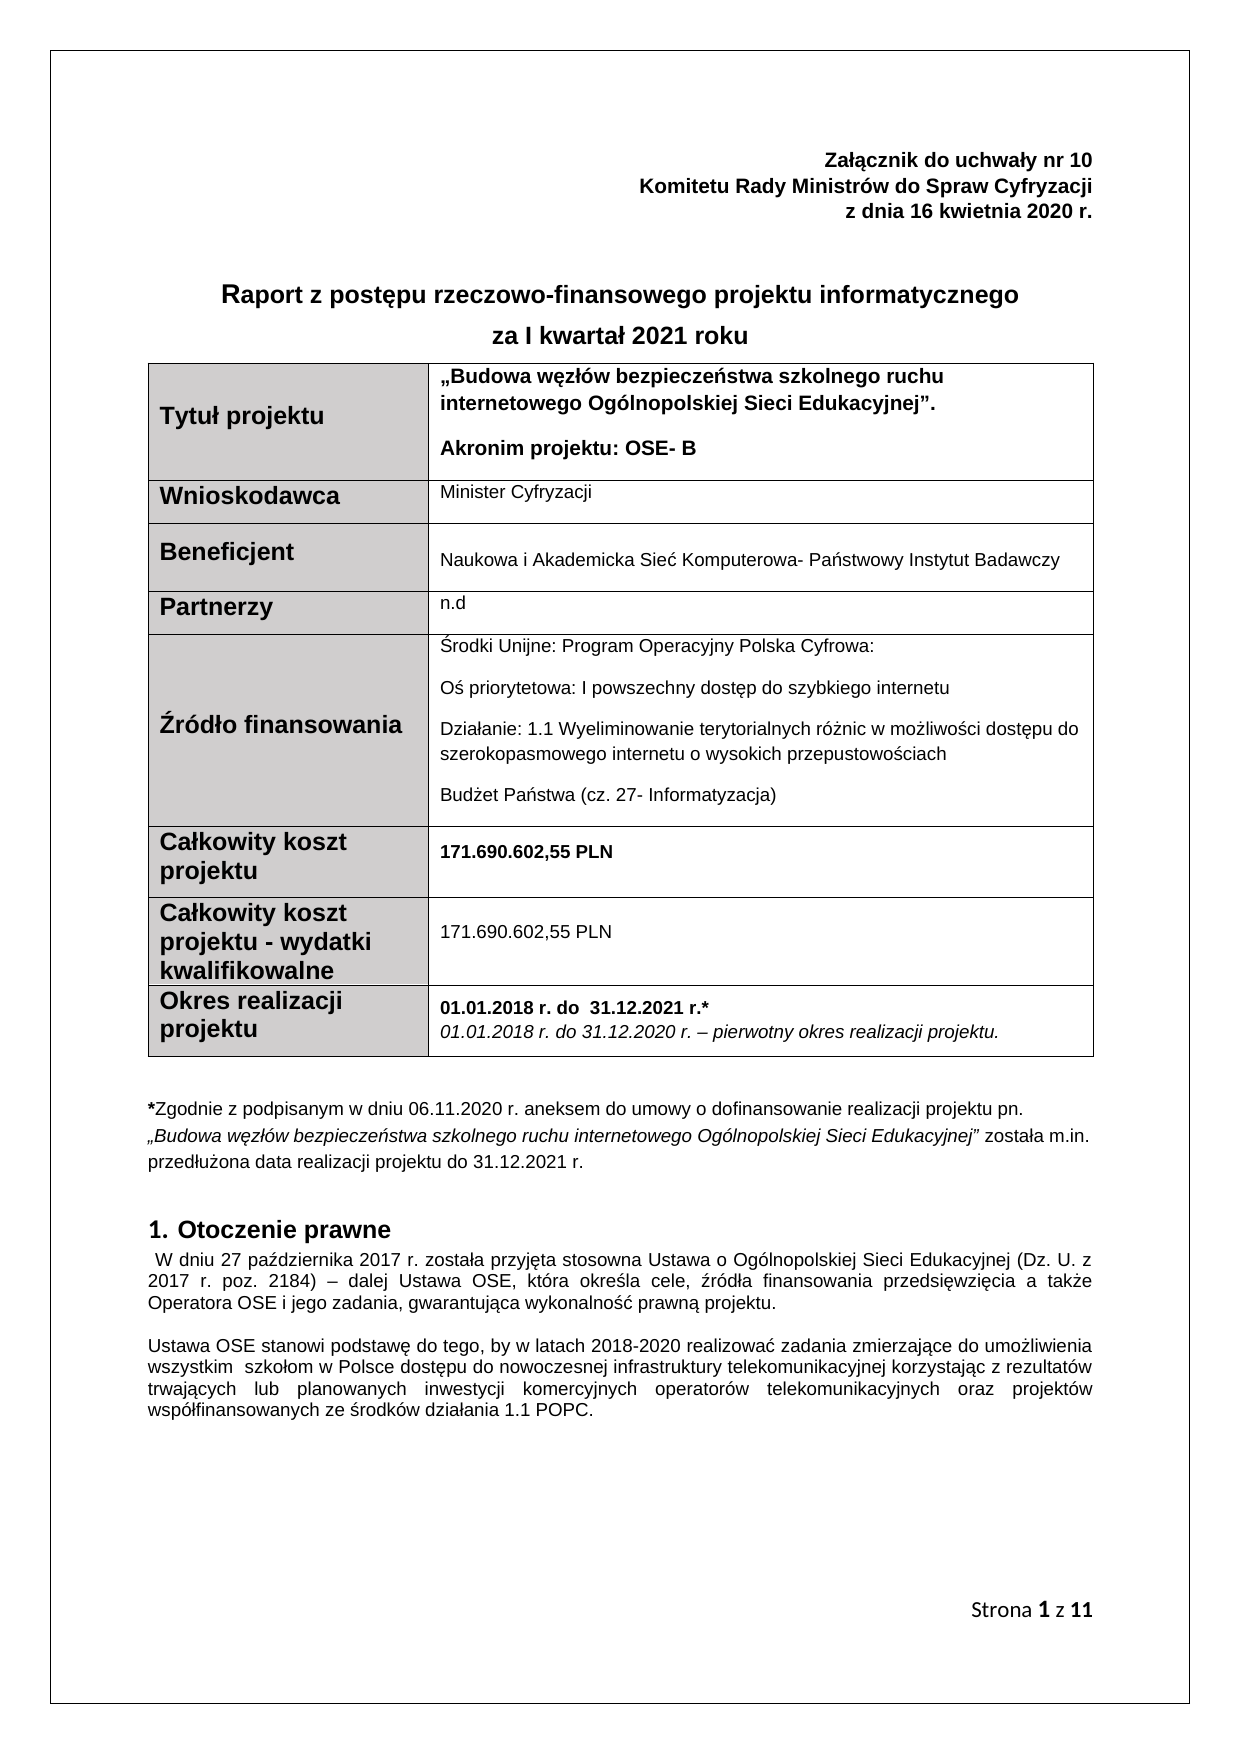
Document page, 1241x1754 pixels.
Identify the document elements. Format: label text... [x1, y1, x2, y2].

subtitle Otoczenie prawne [148, 1213, 1063, 1246]
text *Zgodnie z podpisanym w dniu 06.11.2020 r. aneksem do umowy o dofinansowanie realizacji projektu pn. „Budowa węzłów bezpieczeństwa szkolnego ruchu internetowego Ogólnopolskiej Sieci Edukacyjnej” została m.in. przedłużona data realizacji projektu do 31.12.2021 r. [148, 1098, 1093, 1172]
text Komitetu Rady Ministrów do Spraw Cyfryzacji [148, 173, 1093, 197]
text Załącznik do uchwały nr 10 [148, 148, 1093, 172]
table_header Tytuł projektu [149, 364, 428, 480]
table_cell Wnioskodawca [149, 481, 428, 523]
table_cell n.d [429, 592, 1093, 634]
text Ustawa OSE stanowi podstawę do tego, by w latach 2018-2020 realizować zadania zmierzające do umożliwienia wszystkim szkołom w Polsce dostępu do nowoczesnej infrastruktury telekomunikacyjnej korzystając z rezultatów trwających lub planowanych inwestycji komercyjnych operatorów telekomunikacyjnych oraz projektów współfinansowanych ze środków działania 1.1 POPC. [148, 1334, 1093, 1421]
table_cell 01.01.2018 r. do 31.12.2021 r.* 01.01.2018 r. do 31.12.2020 r. – pierwotny okres realizacji projektu. [429, 986, 1093, 1056]
table_cell Beneficjent [149, 524, 428, 591]
table_cell Okres realizacji projektu [149, 986, 428, 1056]
table_cell Źródło finansowania [149, 635, 428, 826]
table_cell Minister Cyfryzacji [429, 481, 1093, 523]
table_header „Budowa węzłów bezpieczeństwa szkolnego ruchu internetowego Ogólnopolskiej Sieci Edukacyjnej”. Akronim projektu: OSE- B [429, 364, 1093, 480]
table_cell Partnerzy [149, 592, 428, 634]
table_cell Całkowity koszt projektu [149, 827, 428, 897]
table_cell Środki Unijne: Program Operacyjny Polska Cyfrowa: Oś priorytetowa: I powszechny dostęp do szybkiego internetu Działanie: 1.1 Wyeliminowanie terytorialnych różnic w możliwości dostępu do szerokopasmowego internetu o wysokich przepustowościach Budżet Państwa (cz. 27- Informatyzacja) [429, 635, 1093, 826]
subtitle Raport z postępu rzeczowo-finansowego projektu informatycznego [148, 278, 1093, 309]
table_cell 171.690.602,55 PLN [429, 898, 1093, 984]
table_cell Naukowa i Akademicka Sieć Komputerowa- Państwowy Instytut Badawczy [429, 524, 1093, 591]
table_cell 171.690.602,55 PLN [429, 827, 1093, 897]
text W dniu 27 października 2017 r. została przyjęta stosowna Ustawa o Ogólnopolskiej Sieci Edukacyjnej (Dz. U. z 2017 r. poz. 2184) – dalej Ustawa OSE, która określa cele, źródła finansowania przedsięwzięcia a także Operatora OSE i jego zadania, gwarantująca wykonalność prawną projektu. [148, 1248, 1093, 1313]
table_cell Całkowity koszt projektu - wydatki kwalifikowalne [149, 898, 428, 984]
subtitle za I kwartał 2021 roku [148, 321, 1093, 350]
text z dnia 16 kwietnia 2020 r. [148, 199, 1093, 223]
